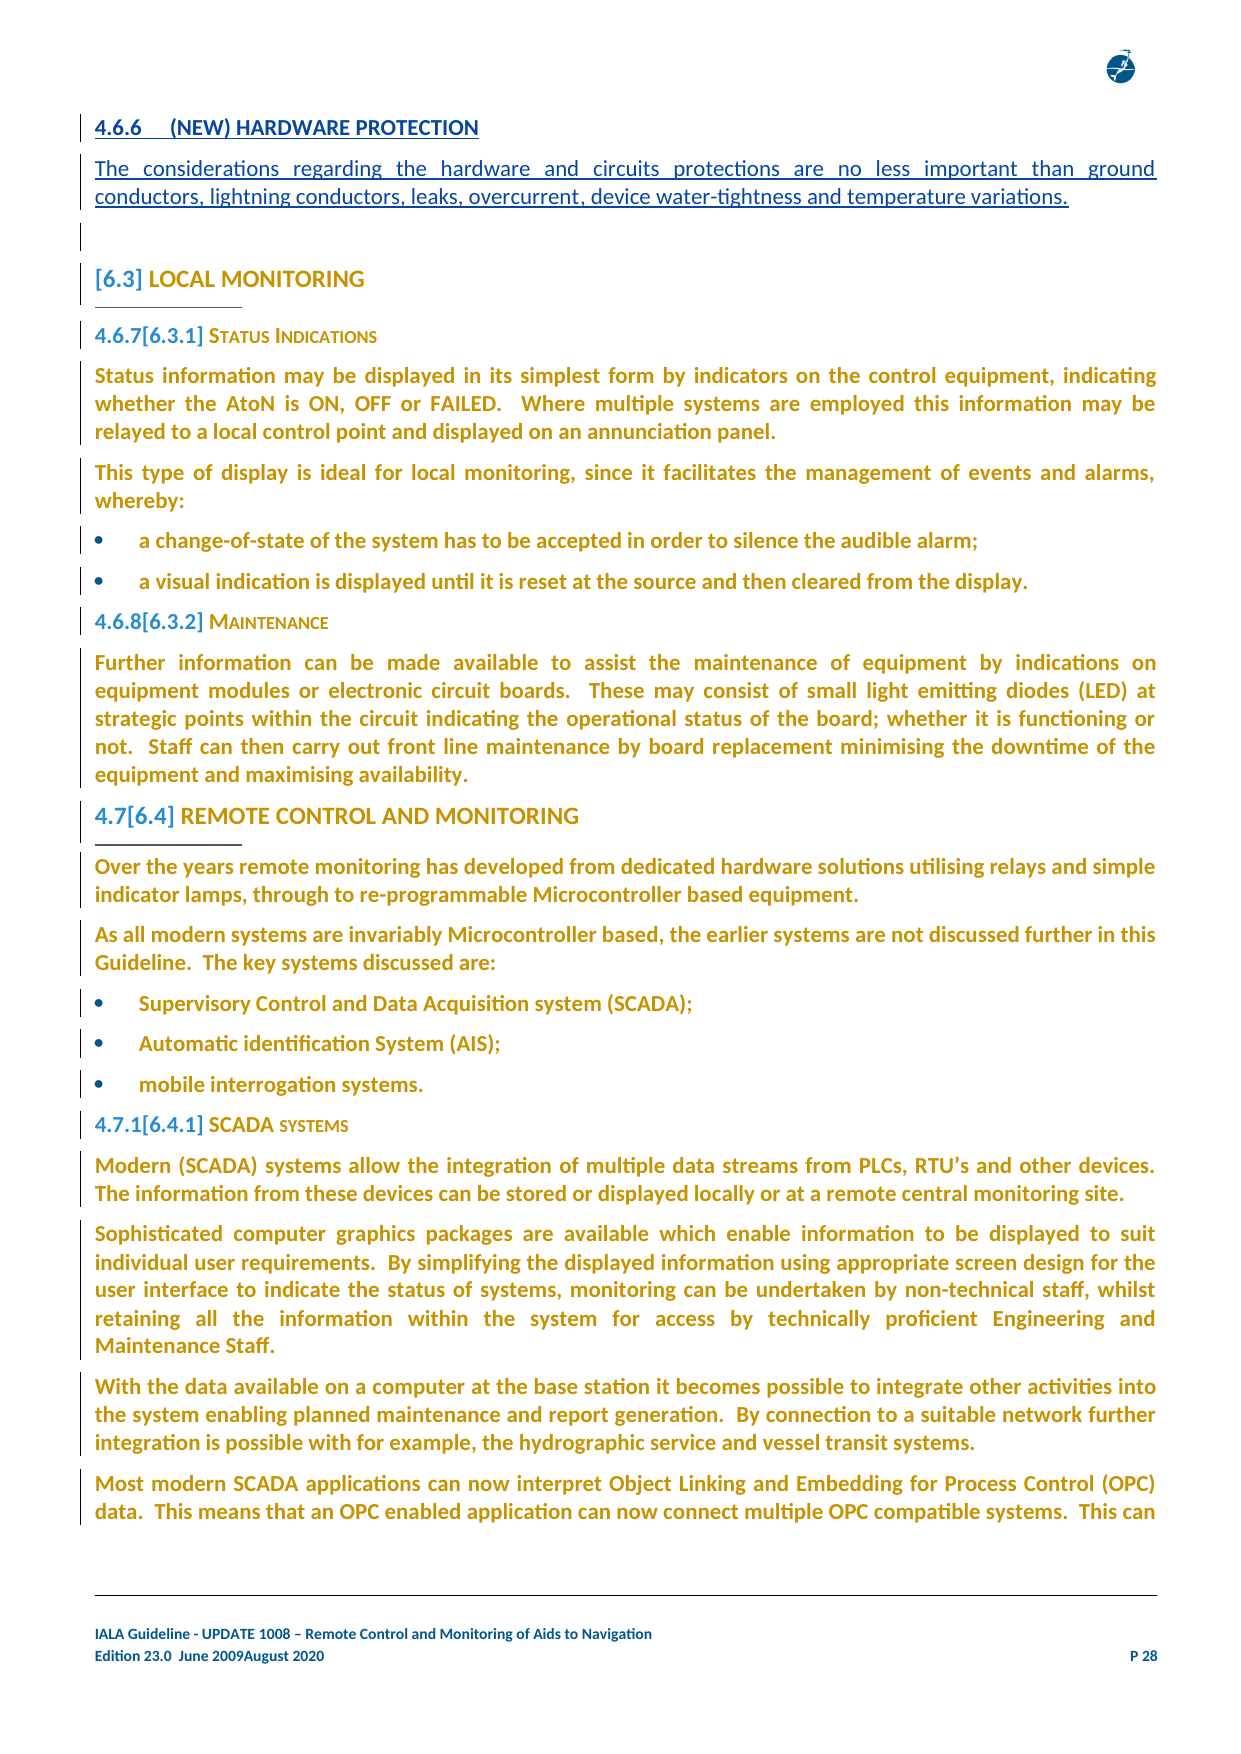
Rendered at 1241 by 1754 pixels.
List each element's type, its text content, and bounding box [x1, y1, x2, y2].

text a visual indication is displayed until it is reset at the source and then cleared from the display. [94, 567, 1157, 595]
text a change-of-state of the system has to be accepted in order to silence the audible alarm; [94, 526, 1157, 554]
text With the data available on a computer at the base station it becomes possible to integrate other activities into the system enabling planned maintenance and report generation. By connection to a suitable network further integration is possible with for example, the hydrographic service and vessel transit systems. [94, 1372, 1157, 1456]
subtitle SCADA systems [94, 1111, 1157, 1138]
subtitle Local Monitoring [94, 263, 1157, 294]
picture [1075, 0, 1194, 118]
text Over the years remote monitoring has developed from dedicated hardware solutions utilising relays and simple indicator lamps, through to re-programmable Microcontroller based equipment. [94, 852, 1157, 908]
subtitle Maintenance [94, 607, 1157, 635]
text Sophisticated computer graphics packages are available which enable information to be displayed to suit individual user requirements. By simplifying the displayed information using appropriate screen design for the user interface to indicate the status of systems, monitoring can be undertaken by non-technical staff, whilst retaining all the information within the system for access by technically proficient Engineering and Maintenance Staff. [94, 1219, 1157, 1360]
text Status information may be displayed in its simplest form by indicators on the control equipment, indicating whether the AtoN is ON, OFF or FAILED. Where multiple systems are employed this information may be relayed to a local control point and displayed on an annunciation panel. [94, 361, 1157, 445]
subtitle Remote Control and Monitoring [94, 801, 1157, 831]
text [94, 1469, 1157, 1525]
text Automatic identification System (AIS); [94, 1029, 1157, 1057]
text As all modern systems are invariably Microcontroller based, the earlier systems are not discussed further in this Guideline. The key systems discussed are: [94, 920, 1157, 976]
text mobile interrogation systems. [94, 1070, 1157, 1098]
text Further information can be made available to assist the maintenance of equipment by indications on equipment modules or electronic circuit boards. These may consist of small light emitting diodes (LED) at strategic points within the circuit indicating the operational status of the board; whether it is functioning or not. Staff can then carry out front line maintenance by board replacement minimising the downtime of the equipment and maximising availability. [94, 648, 1157, 788]
subtitle Status Indications [94, 321, 1157, 349]
text This type of display is ideal for local monitoring, since it facilitates the management of events and alarms, whereby: [94, 458, 1157, 514]
text Supervisory Control and Data Acquisition system (SCADA); [94, 989, 1157, 1017]
text Modern (SCADA) systems allow the integration of multiple data streams from PLCs, RTU’s and other devices. The information from these devices can be stored or displayed locally or at a remote central monitoring site. [94, 1151, 1157, 1207]
